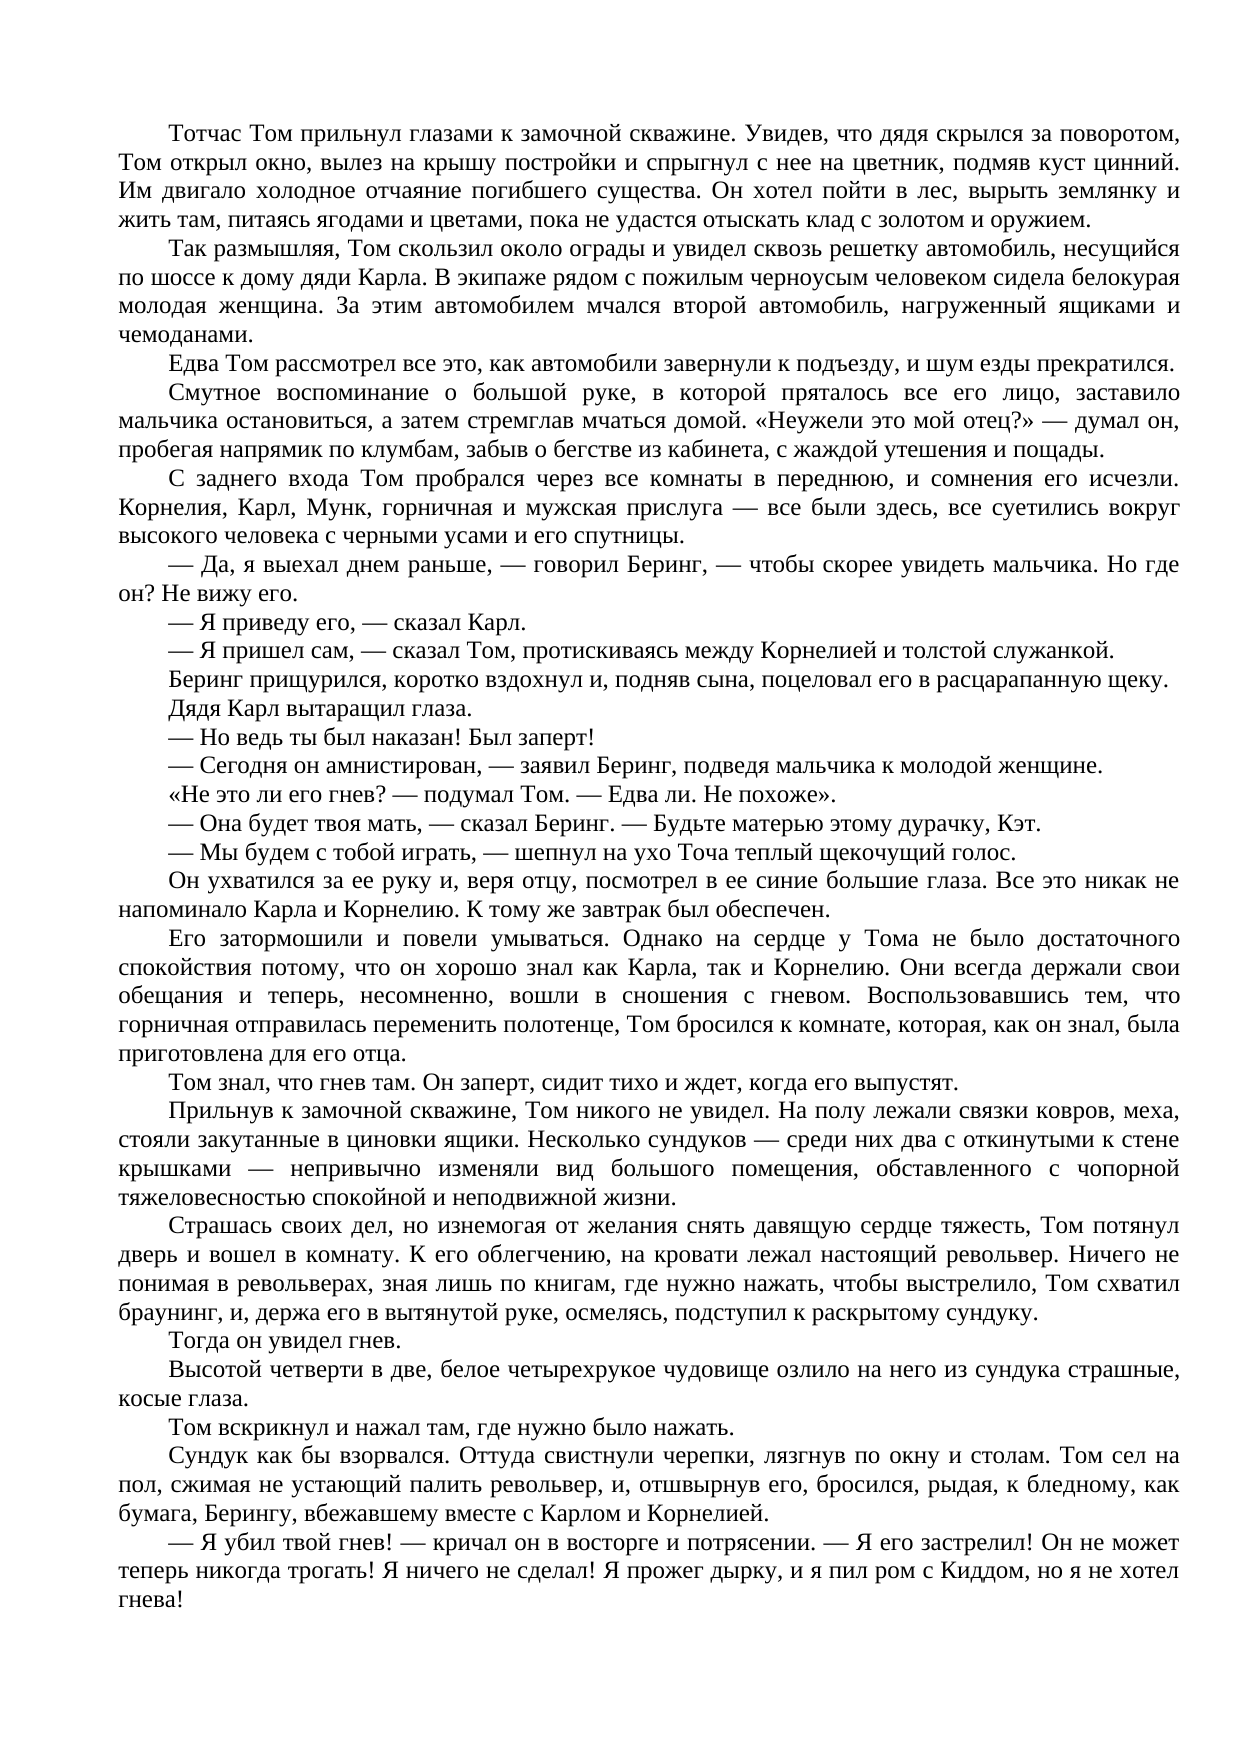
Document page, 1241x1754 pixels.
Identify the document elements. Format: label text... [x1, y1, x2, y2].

text Тогда он увидел гнев. [118, 1326, 1181, 1354]
text Дядя Карл вытаращил глаза. [118, 693, 1181, 722]
text Так размышляя, Том скользил около ограды и увидел сквозь решетку автомобиль, несущийся по шоссе к дому дяди Карла. В экипаже рядом с пожилым черноусым человеком сидела белокурая молодая женщина. За этим автомобилем мчался второй автомобиль, нагруженный ящиками и чемоданами. [118, 233, 1181, 348]
text Он ухватился за ее руку и, веря отцу, посмотрел в ее синие большие глаза. Все это никак не напоминало Карла и Корнелию. К тому же завтрак был обеспечен. [118, 866, 1181, 923]
text С заднего входа Том пробрался через все комнаты в переднюю, и сомнения его исчезли. Корнелия, Карл, Мунк, горничная и мужская прислуга — все были здесь, все суетились вокруг высокого человека с черными усами и его спутницы. [118, 463, 1181, 549]
text Страшась своих дел, но изнемогая от желания снять давящую сердце тяжесть, Том потянул дверь и вошел в комнату. К его облегчению, на кровати лежал настоящий револьвер. Ничего не понимая в револьверах, зная лишь по книгам, где нужно нажать, чтобы выстрелило, Том схватил браунинг, и, держа его в вытянутой руке, осмелясь, подступил к раскрытому сундуку. [118, 1211, 1181, 1326]
text Тотчас Том прильнул глазами к замочной скважине. Увидев, что дядя скрылся за поворотом, Том открыл окно, вылез на крышу постройки и спрыгнул с нее на цветник, подмяв куст цинний. Им двигало холодное отчаяние погибшего существа. Он хотел пойти в лес, вырыть землянку и жить там, питаясь ягодами и цветами, пока не удастся отыскать клад с золотом и оружием. [118, 118, 1181, 233]
text Смутное воспоминание о большой руке, в которой пряталось все его лицо, заставило мальчика остановиться, а затем стремглав мчаться домой. «Неужели это мой отец?» — думал он, пробегая напрямик по клумбам, забыв о бегстве из кабинета, с жаждой утешения и пощады. [118, 377, 1181, 463]
text Беринг прищурился, коротко вздохнул и, подняв сына, поцеловал его в расцарапанную щеку. [118, 664, 1181, 693]
text — Она будет твоя мать, — сказал Беринг. — Будьте матерью этому дурачку, Кэт. [118, 808, 1181, 837]
text — Я убил твой гнев! — кричал он в восторге и потрясении. — Я его застрелил! Он не может теперь никогда трогать! Я ничего не сделал! Я прожег дырку, и я пил ром с Киддом, но я не хотел гнева! [118, 1527, 1181, 1613]
text — Сегодня он амнистирован, — заявил Беринг, подведя мальчика к молодой женщине. [118, 751, 1181, 779]
text Высотой четверти в две, белое четырехрукое чудовище озлило на него из сундука страшные, косые глаза. [118, 1354, 1181, 1412]
text — Я пришел сам, — сказал Том, протискиваясь между Корнелией и толстой служанкой. [118, 636, 1181, 664]
text Его затормошили и повели умываться. Однако на сердце у Тома не было достаточного спокойствия потому, что он хорошо знал как Карла, так и Корнелию. Они всегда держали свои обещания и теперь, несомненно, вошли в сношения с гневом. Воспользовавшись тем, что горничная отправилась переменить полотенце, Том бросился к комнате, которая, как он знал, была приготовлена для его отца. [118, 923, 1181, 1067]
text Едва Том рассмотрел все это, как автомобили завернули к подъезду, и шум езды прекратился. [118, 348, 1181, 377]
text Том вскрикнул и нажал там, где нужно было нажать. [118, 1412, 1181, 1441]
text — Да, я выехал днем раньше, — говорил Беринг, — чтобы скорее увидеть мальчика. Но где он? Не вижу его. [118, 549, 1181, 607]
text Том знал, что гнев там. Он заперт, сидит тихо и ждет, когда его выпустят. [118, 1067, 1181, 1096]
text «Не это ли его гнев? — подумал Том. — Едва ли. Не похоже». [118, 779, 1181, 808]
text — Я приведу его, — сказал Карл. [118, 607, 1181, 636]
text — Но ведь ты был наказан! Был заперт! [118, 722, 1181, 751]
text — Мы будем с тобой играть, — шепнул на ухо Точа теплый щекочущий голос. [118, 837, 1181, 866]
text Сундук как бы взорвался. Оттуда свистнули черепки, лязгнув по окну и столам. Том сел на пол, сжимая не устающий палить револьвер, и, отшвырнув его, бросился, рыдая, к бледному, как бумага, Берингу, вбежавшему вместе с Карлом и Корнелией. [118, 1441, 1181, 1527]
text Прильнув к замочной скважине, Том никого не увидел. На полу лежали связки ковров, меха, стояли закутанные в циновки ящики. Несколько сундуков — среди них два с откинутыми к стене крышками — непривычно изменяли вид большого помещения, обставленного с чопорной тяжеловесностью спокойной и неподвижной жизни. [118, 1096, 1181, 1211]
